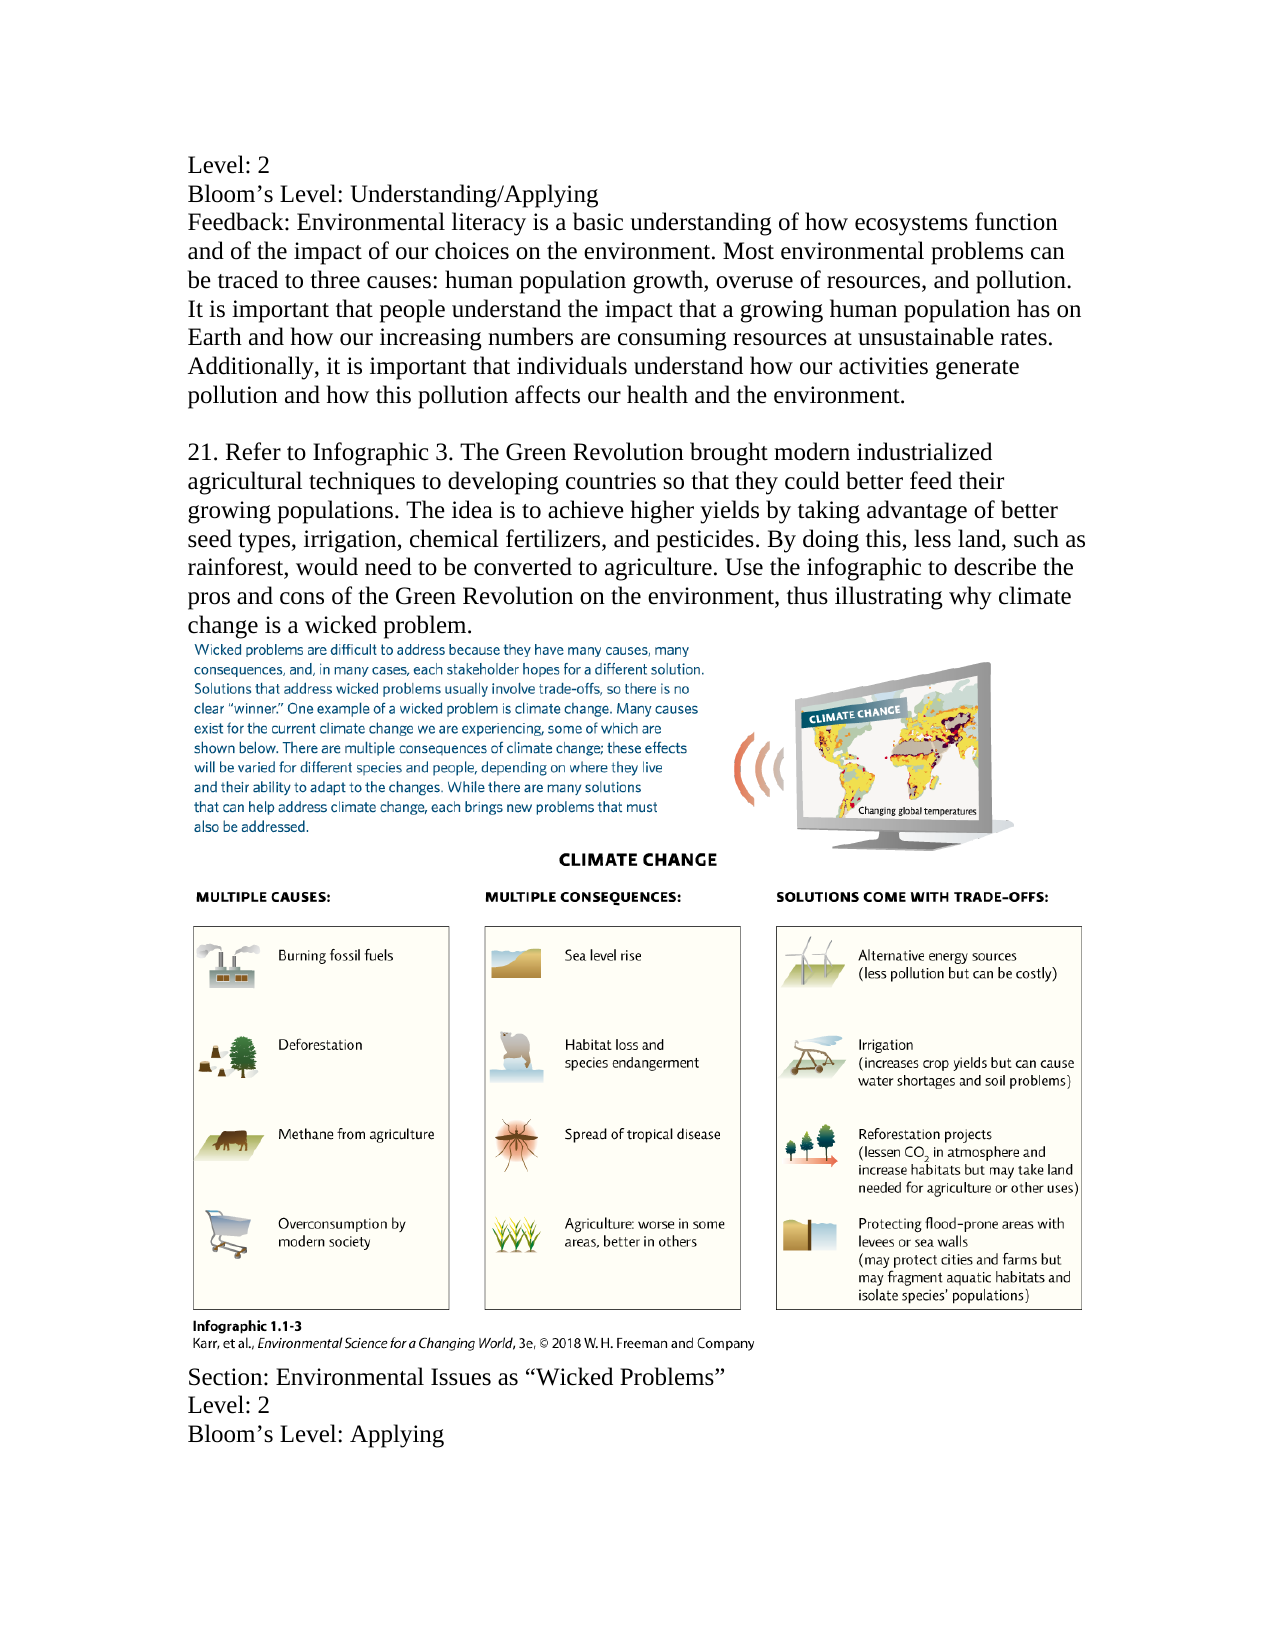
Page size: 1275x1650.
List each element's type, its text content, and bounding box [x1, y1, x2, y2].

text Feedback: Environmental literacy is a basic understanding of how ecosystems function and of the impact of our choices on the environment. Most environmental problems can be traced to three causes: human population growth, overuse of resources, and pollution. It is important that people understand the impact that a growing human population has on Earth and how our increasing numbers are consuming resources at unsustainable rates. Additionally, it is important that individuals understand how our activities generate pollution and how this pollution affects our health and the environment. [187, 207, 1087, 409]
text Section: Environmental Issues as “Wicked Problems” [187, 1362, 1087, 1391]
text Level: 2 [187, 150, 1087, 179]
text Level: 2 [187, 1391, 1087, 1419]
picture [187, 638, 1088, 1362]
text Bloom’s Level: Understanding/Applying [187, 179, 1087, 207]
text Bloom’s Level: Applying [187, 1419, 1087, 1448]
text 21. Refer to Infographic 3. The Green Revolution brought modern industrialized agricultural techniques to developing countries so that they could better feed their growing populations. The idea is to achieve higher yields by taking advantage of better seed types, irrigation, chemical fertilizers, and pesticides. By doing this, less land, such as rainforest, would need to be converted to agriculture. Use the infographic to describe the pros and cons of the Green Revolution on the environment, thus illustrating why climate change is a wicked problem. [187, 437, 1087, 638]
